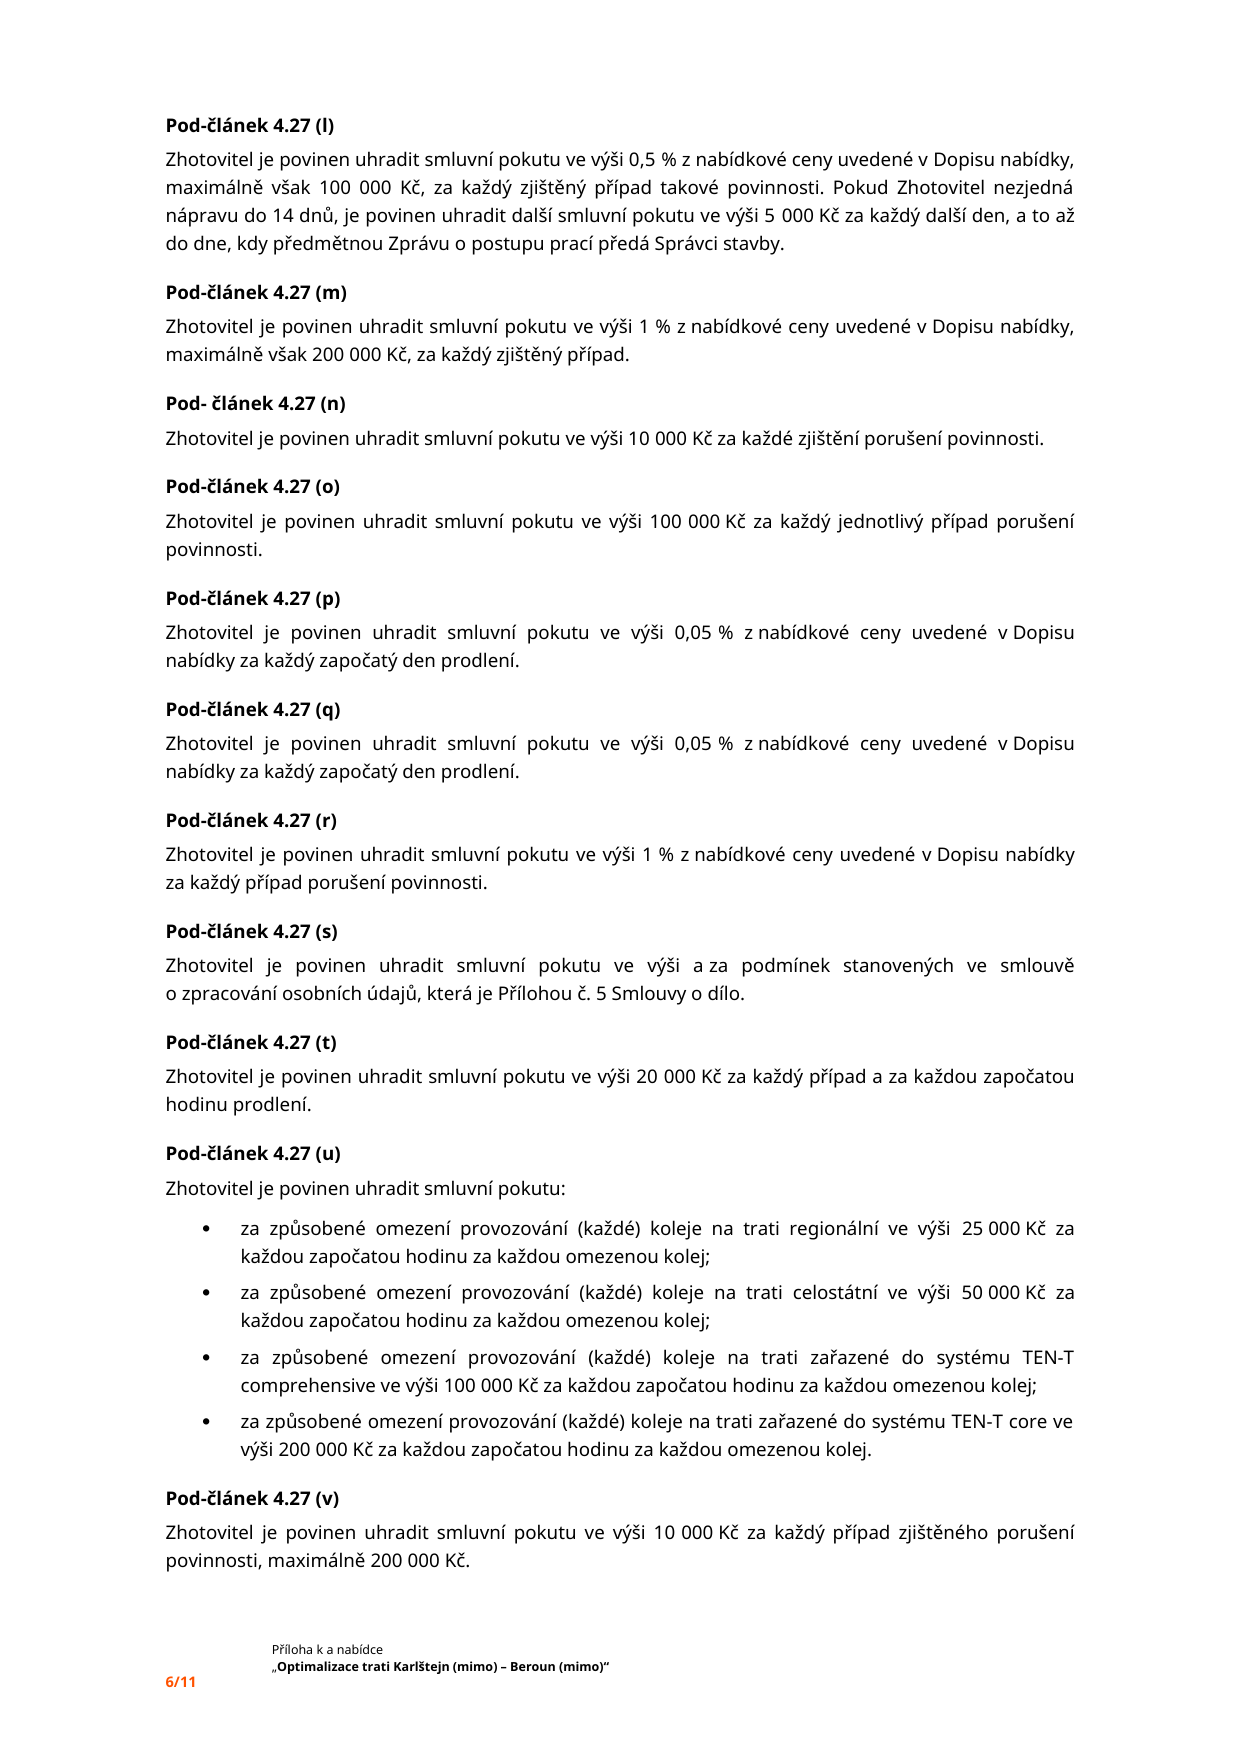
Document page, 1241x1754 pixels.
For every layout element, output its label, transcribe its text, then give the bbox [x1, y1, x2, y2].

text Zhotovitel je povinen uhradit smluvní pokutu ve výši 0,05 % z nabídkové ceny uvedené v Dopisu nabídky za každý započatý den prodlení. [165, 730, 1075, 784]
text Zhotovitel je povinen uhradit smluvní pokutu ve výši 0,05 % z nabídkové ceny uvedené v Dopisu nabídky za každý započatý den prodlení. [165, 619, 1075, 673]
text za způsobené omezení provozování (každé) koleje na trati zařazené do systému TEN-T comprehensive ve výši 100 000 Kč za každou započatou hodinu za každou omezenou kolej; [203, 1344, 1075, 1398]
text Pod-článek 4.27 (o) [165, 474, 1075, 499]
text Zhotovitel je povinen uhradit smluvní pokutu ve výši 0,5 % z nabídkové ceny uvedené v Dopisu nabídky, maximálně však 100 000 Kč, za každý zjištěný případ takové povinnosti. Pokud Zhotovitel nezjedná nápravu do 14 dnů, je povinen uhradit další smluvní pokutu ve výši 5 000 Kč za každý další den, a to až do dne, kdy předmětnou Zprávu o postupu prací předá Správci stavby. [165, 146, 1075, 256]
text Zhotovitel je povinen uhradit smluvní pokutu ve výši 1 % z nabídkové ceny uvedené v Dopisu nabídky za každý případ porušení povinnosti. [165, 841, 1075, 895]
text Pod-článek 4.27 (m) [165, 279, 1075, 305]
text Zhotovitel je povinen uhradit smluvní pokutu: [165, 1175, 1075, 1200]
text Pod- článek 4.27 (n) [165, 391, 1075, 416]
text za způsobené omezení provozování (každé) koleje na trati regionální ve výši 25 000 Kč za každou započatou hodinu za každou omezenou kolej; [203, 1215, 1075, 1269]
text Zhotovitel je povinen uhradit smluvní pokutu ve výši 10 000 Kč za každé zjištění porušení povinnosti. [165, 425, 1075, 450]
text za způsobené omezení provozování (každé) koleje na trati celostátní ve výši 50 000 Kč za každou započatou hodinu za každou omezenou kolej; [203, 1280, 1075, 1333]
text Zhotovitel je povinen uhradit smluvní pokutu ve výši a za podmínek stanovených ve smlouvě o zpracování osobních údajů, která je Přílohou č. 5 Smlouvy o dílo. [165, 952, 1075, 1006]
text Pod-článek 4.27 (u) [165, 1141, 1075, 1166]
text Pod-článek 4.27 (t) [165, 1029, 1075, 1055]
text za způsobené omezení provozování (každé) koleje na trati zařazené do systému TEN-T core ve výši 200 000 Kč za každou započatou hodinu za každou omezenou kolej. [203, 1408, 1075, 1462]
text Pod-článek 4.27 (r) [165, 807, 1075, 833]
text Pod-článek 4.27 (s) [165, 918, 1075, 944]
text Zhotovitel je povinen uhradit smluvní pokutu ve výši 20 000 Kč za každý případ a za každou započatou hodinu prodlení. [165, 1064, 1075, 1117]
text Zhotovitel je povinen uhradit smluvní pokutu ve výši 10 000 Kč za každý případ zjištěného porušení povinnosti, maximálně 200 000 Kč. [165, 1519, 1075, 1573]
text Zhotovitel je povinen uhradit smluvní pokutu ve výši 100 000 Kč za každý jednotlivý případ porušení povinnosti. [165, 508, 1075, 561]
text Pod-článek 4.27 (p) [165, 585, 1075, 610]
text Pod-článek 4.27 (l) [165, 112, 1075, 138]
text Pod-článek 4.27 (v) [165, 1485, 1075, 1511]
text Zhotovitel je povinen uhradit smluvní pokutu ve výši 1 % z nabídkové ceny uvedené v Dopisu nabídky, maximálně však 200 000 Kč, za každý zjištěný případ. [165, 314, 1075, 367]
text Pod-článek 4.27 (q) [165, 696, 1075, 721]
